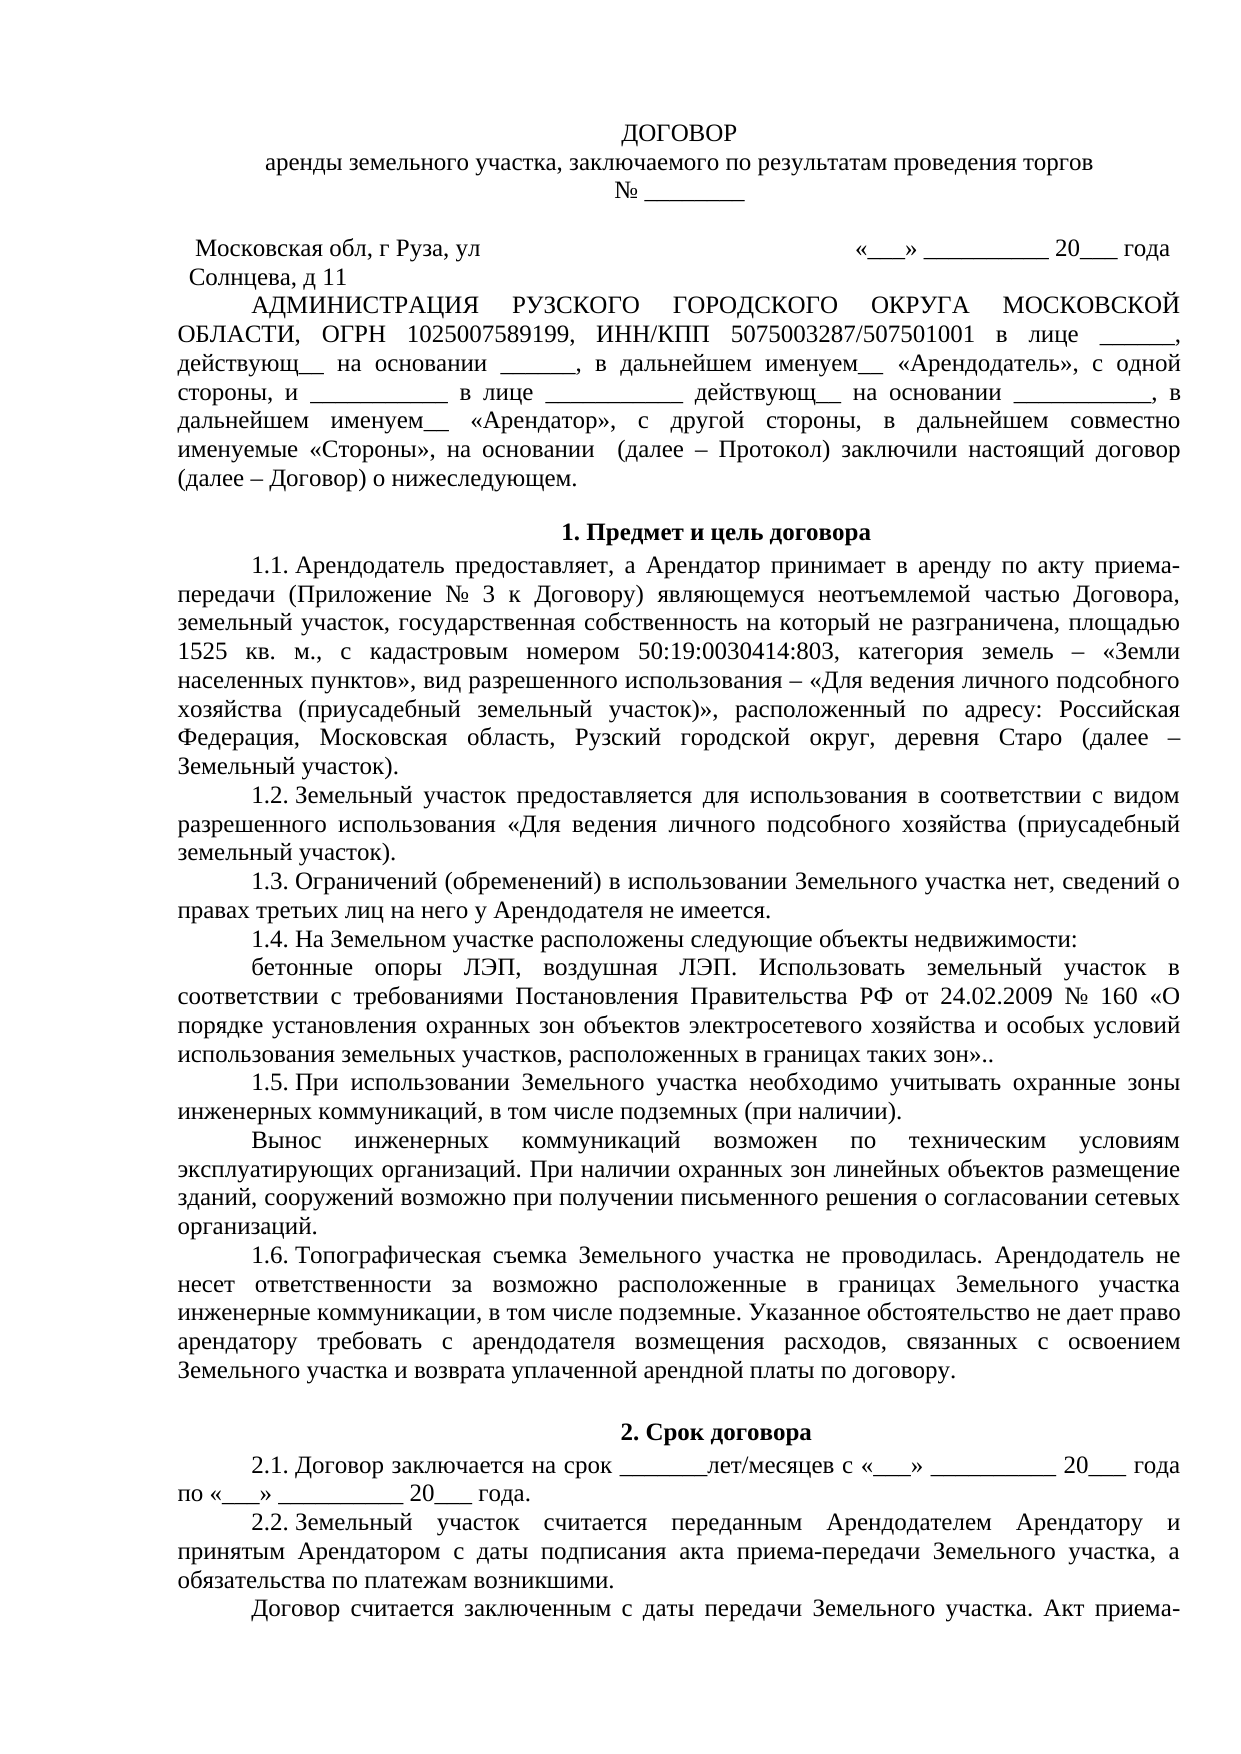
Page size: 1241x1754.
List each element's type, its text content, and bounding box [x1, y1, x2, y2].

text 2.2. Земельный участок считается переданным Арендодателем Арендатору и принятым Арендатором с даты подписания акта приема-передачи Земельного участка, а обязательства по платежам возникшими. [177, 1507, 1181, 1593]
text ДОГОВОР [177, 118, 1181, 147]
text № ________ [177, 176, 1181, 204]
text бетонные опоры ЛЭП, воздушная ЛЭП. Использовать земельный участок в соответствии с требованиями Постановления Правительства РФ от 24.02.2009 № 160 «О порядке установления охранных зон объектов электросетевого хозяйства и особых условий использования земельных участков, расположенных в границах таких зон».. [177, 952, 1181, 1067]
text аренды земельного участка, заключаемого по результатам проведения торгов [177, 147, 1181, 176]
text 1.3. Ограничений (обременений) в использовании Земельного участка нет, сведений о правах третьих лиц на него у Арендодателя не имеется. [177, 866, 1181, 924]
text Вынос инженерных коммуникаций возможен по техническим условиям эксплуатирующих организаций. При наличии охранных зон линейных объектов размещение зданий, сооружений возможно при получении письменного решения о согласовании сетевых организаций. [177, 1125, 1181, 1240]
text 2. Срок договора [177, 1417, 1181, 1445]
text 1.4. На Земельном участке расположены следующие объекты недвижимости: [177, 924, 1181, 952]
text 1.5. При использовании Земельного участка необходимо учитывать охранные зоны инженерных коммуникаций, в том числе подземных (при наличии). [177, 1067, 1181, 1125]
text 1.1. Арендодатель предоставляет, а Арендатор принимает в аренду по акту приема-передачи (Приложение № 3 к Договору) являющемуся неотъемлемой частью Договора, земельный участок, государственная собственность на который не разграничена, площадью 1525 кв. м., с кадастровым номером 50:19:0030414:803, категория земель – «Земли населенных пунктов», вид разрешенного использования – «Для ведения личного подсобного хозяйства (приусадебный земельный участок)», расположенный по адресу: Российская Федерация, Московская область, Рузский городской округ, деревня Старо (далее – Земельный участок). [177, 550, 1181, 780]
text АДМИНИСТРАЦИЯ РУЗСКОГО ГОРОДСКОГО ОКРУГА МОСКОВСКОЙ ОБЛАСТИ, ОГРН 1025007589199, ИНН/КПП 5075003287/507501001 в лице ______, действующ__ на основании ______, в дальнейшем именуем__ «Арендодатель», с одной стороны, и ___________ в лице ___________ действующ__ на основании ___________, в дальнейшем именуем__ «Арендатор», с другой стороны, в дальнейшем совместно именуемые «Стороны», на основании (далее – Протокол) заключили настоящий договор (далее – Договор) о нижеследующем. [177, 291, 1181, 492]
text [177, 1593, 1181, 1622]
table_header Московская обл, г Руза, ул Солнцева, д 11 [177, 233, 605, 291]
text 1.6. Топографическая съемка Земельного участка не проводилась. Арендодатель не несет ответственности за возможно расположенные в границах Земельного участка инженерные коммуникации, в том числе подземные. Указанное обстоятельство не дает право арендатору требовать с арендодателя возмещения расходов, связанных с освоением Земельного участка и возврата уплаченной арендной платы по договору. [177, 1240, 1181, 1384]
text 1.2. Земельный участок предоставляется для использования в соответствии с видом разрешенного использования «Для ведения личного подсобного хозяйства (приусадебный земельный участок). [177, 780, 1181, 866]
table_header «___» __________ 20___ года [605, 233, 1181, 291]
text 1. Предмет и цель договора [177, 517, 1181, 546]
text 2.1. Договор заключается на срок _______лет/месяцев с «___» __________ 20___ года по «___» __________ 20___ года. [177, 1450, 1181, 1507]
